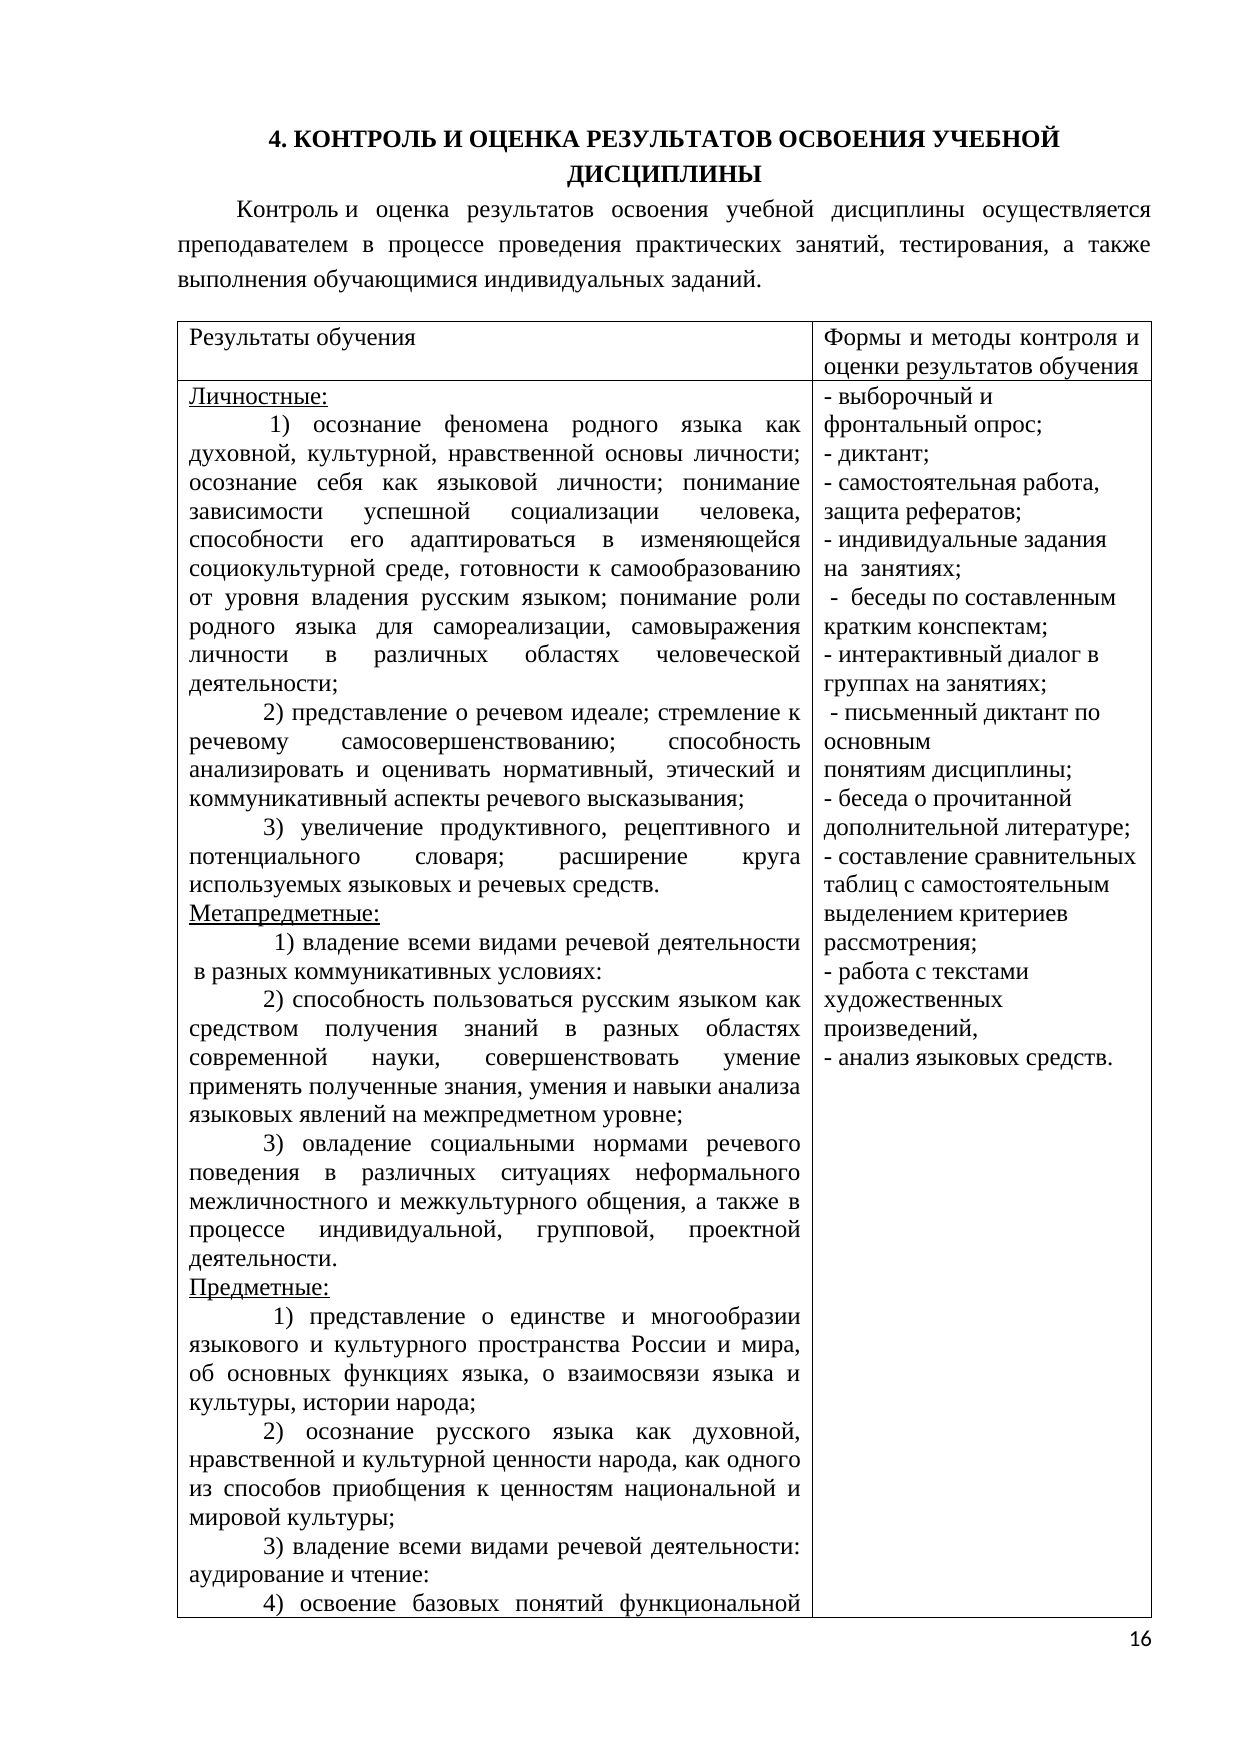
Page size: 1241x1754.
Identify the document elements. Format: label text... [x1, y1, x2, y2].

table_header Результаты обучения [178, 322, 812, 380]
subtitle 4. КОНТРОЛЬ И ОЦЕНКА РЕЗУЛЬТАТОВ ОСВОЕНИЯ УЧЕБНОЙ ДИСЦИПЛИНЫ [177, 118, 1152, 188]
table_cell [178, 381, 812, 1617]
subtitle Контроль и оценка результатов освоения учебной дисциплины осуществляется преподавателем в процессе проведения практических занятий, тестирования, а также выполнения обучающимися индивидуальных заданий. [177, 188, 1152, 293]
table_header Формы и методы контроля и оценки результатов обучения [813, 322, 1151, 380]
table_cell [813, 381, 1151, 1617]
